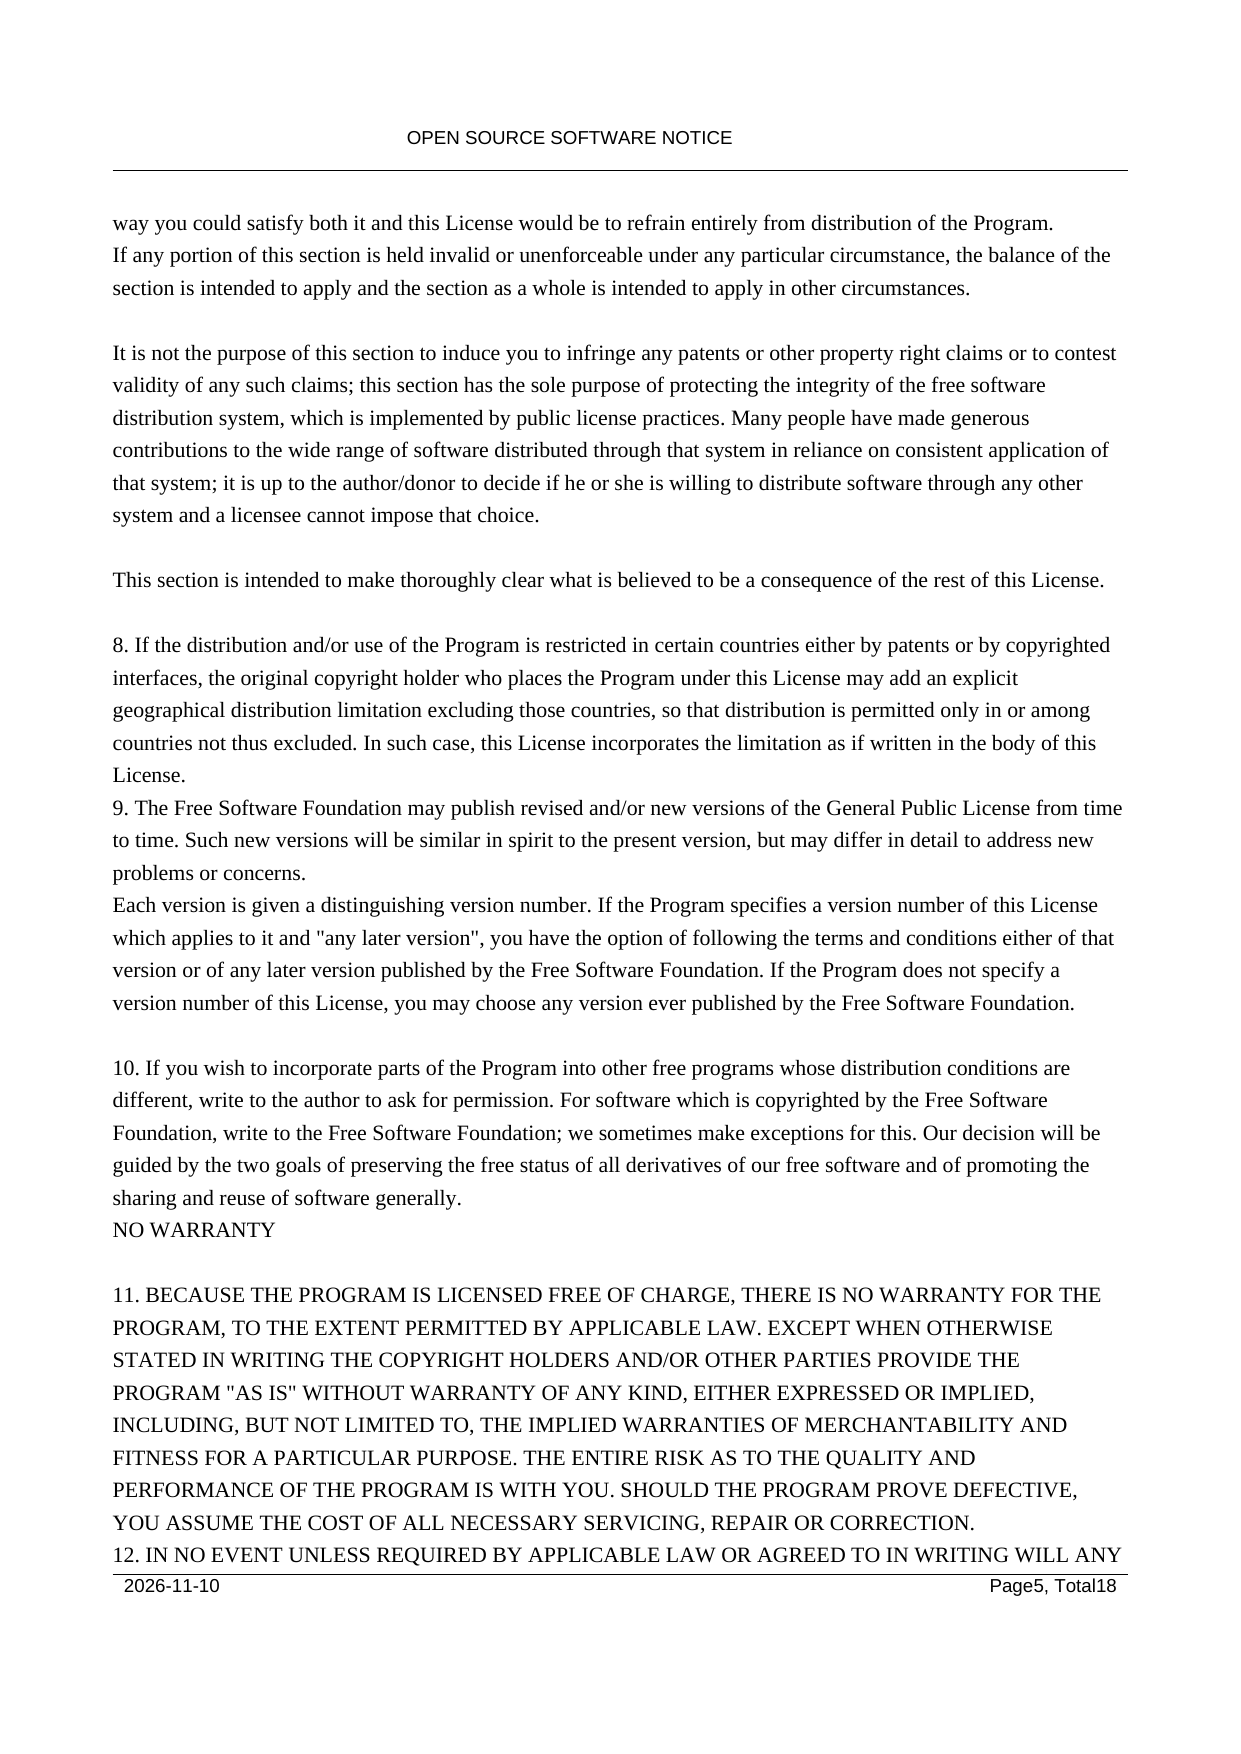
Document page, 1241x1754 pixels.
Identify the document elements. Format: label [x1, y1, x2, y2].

text [112, 206, 1128, 1571]
